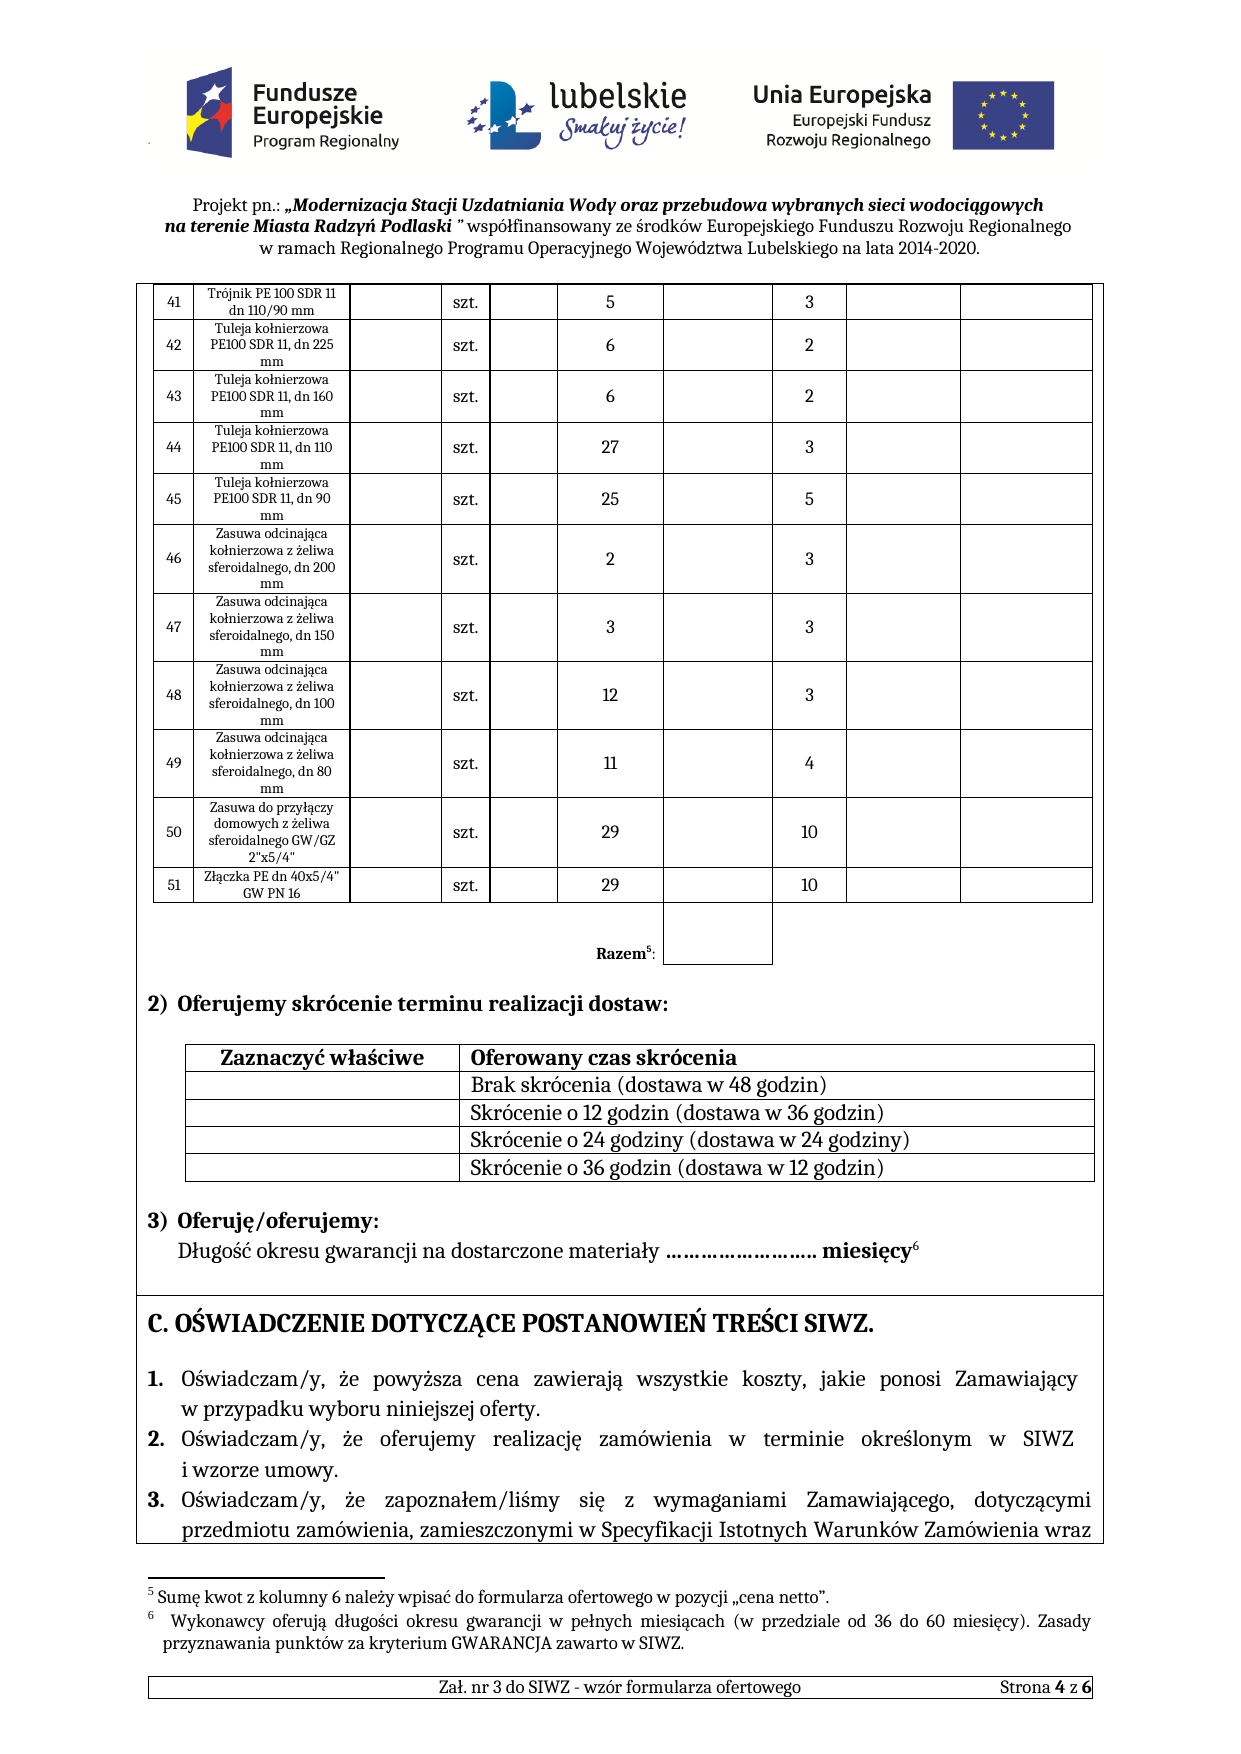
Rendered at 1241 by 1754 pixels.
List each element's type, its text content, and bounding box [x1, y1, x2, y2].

picture [147, 44, 1097, 173]
